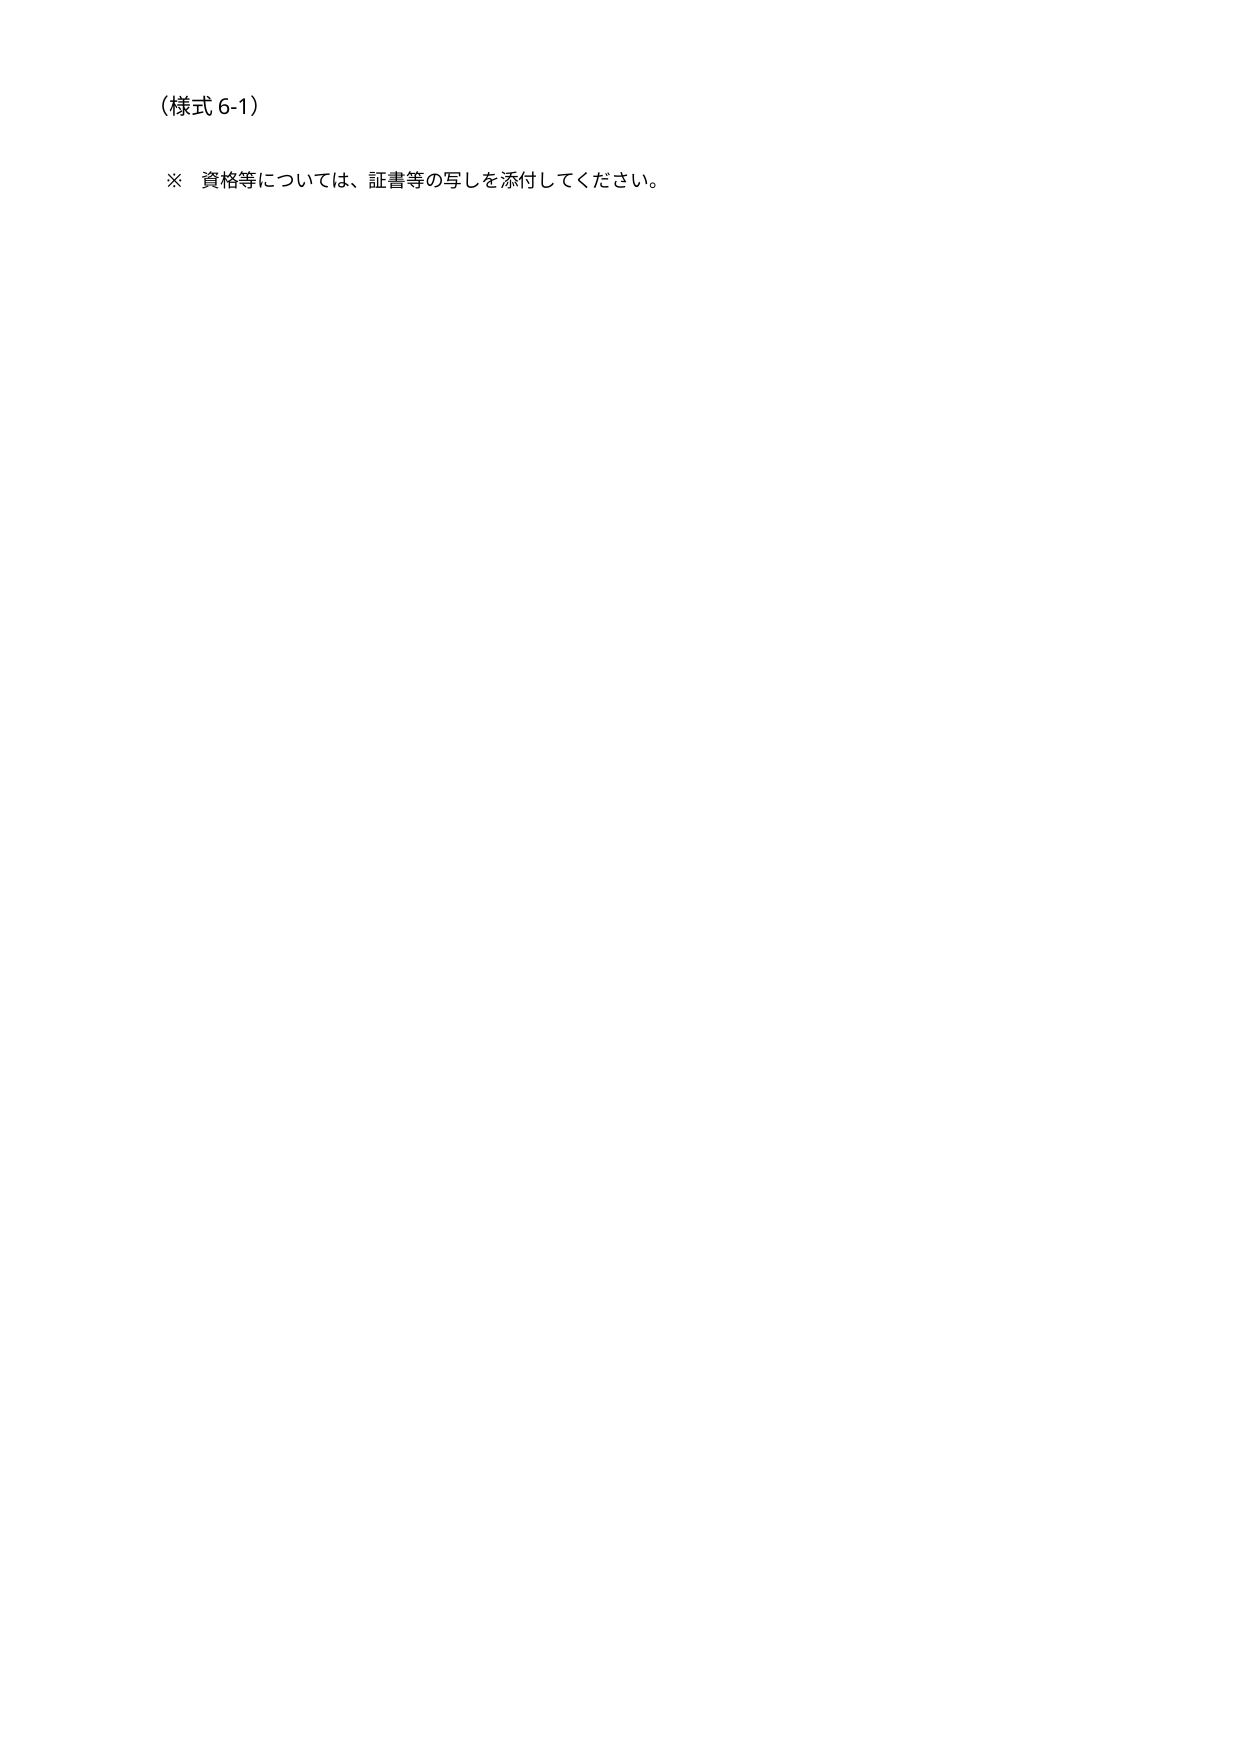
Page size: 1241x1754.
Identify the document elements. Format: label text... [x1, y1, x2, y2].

text ※ 資格等については、証書等の写しを添付してください。 [148, 161, 1092, 198]
